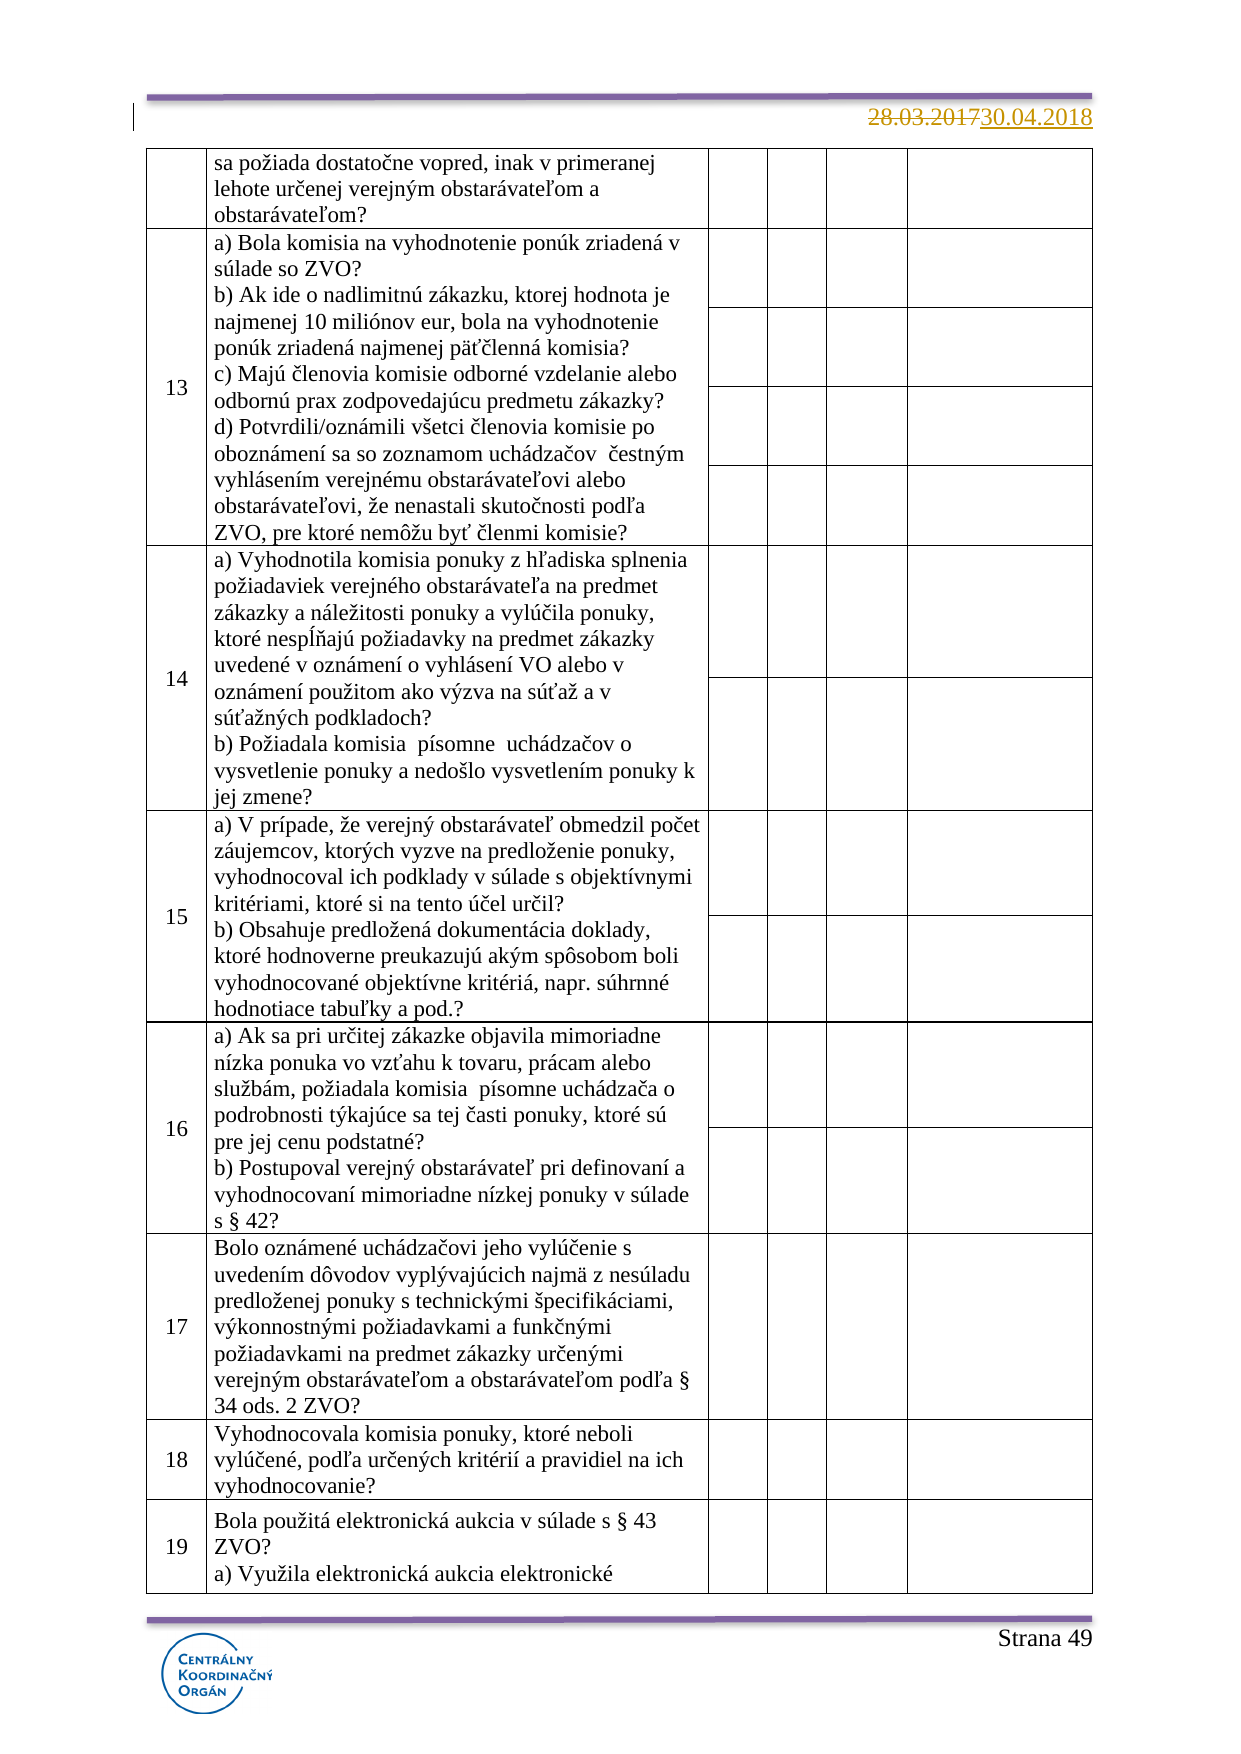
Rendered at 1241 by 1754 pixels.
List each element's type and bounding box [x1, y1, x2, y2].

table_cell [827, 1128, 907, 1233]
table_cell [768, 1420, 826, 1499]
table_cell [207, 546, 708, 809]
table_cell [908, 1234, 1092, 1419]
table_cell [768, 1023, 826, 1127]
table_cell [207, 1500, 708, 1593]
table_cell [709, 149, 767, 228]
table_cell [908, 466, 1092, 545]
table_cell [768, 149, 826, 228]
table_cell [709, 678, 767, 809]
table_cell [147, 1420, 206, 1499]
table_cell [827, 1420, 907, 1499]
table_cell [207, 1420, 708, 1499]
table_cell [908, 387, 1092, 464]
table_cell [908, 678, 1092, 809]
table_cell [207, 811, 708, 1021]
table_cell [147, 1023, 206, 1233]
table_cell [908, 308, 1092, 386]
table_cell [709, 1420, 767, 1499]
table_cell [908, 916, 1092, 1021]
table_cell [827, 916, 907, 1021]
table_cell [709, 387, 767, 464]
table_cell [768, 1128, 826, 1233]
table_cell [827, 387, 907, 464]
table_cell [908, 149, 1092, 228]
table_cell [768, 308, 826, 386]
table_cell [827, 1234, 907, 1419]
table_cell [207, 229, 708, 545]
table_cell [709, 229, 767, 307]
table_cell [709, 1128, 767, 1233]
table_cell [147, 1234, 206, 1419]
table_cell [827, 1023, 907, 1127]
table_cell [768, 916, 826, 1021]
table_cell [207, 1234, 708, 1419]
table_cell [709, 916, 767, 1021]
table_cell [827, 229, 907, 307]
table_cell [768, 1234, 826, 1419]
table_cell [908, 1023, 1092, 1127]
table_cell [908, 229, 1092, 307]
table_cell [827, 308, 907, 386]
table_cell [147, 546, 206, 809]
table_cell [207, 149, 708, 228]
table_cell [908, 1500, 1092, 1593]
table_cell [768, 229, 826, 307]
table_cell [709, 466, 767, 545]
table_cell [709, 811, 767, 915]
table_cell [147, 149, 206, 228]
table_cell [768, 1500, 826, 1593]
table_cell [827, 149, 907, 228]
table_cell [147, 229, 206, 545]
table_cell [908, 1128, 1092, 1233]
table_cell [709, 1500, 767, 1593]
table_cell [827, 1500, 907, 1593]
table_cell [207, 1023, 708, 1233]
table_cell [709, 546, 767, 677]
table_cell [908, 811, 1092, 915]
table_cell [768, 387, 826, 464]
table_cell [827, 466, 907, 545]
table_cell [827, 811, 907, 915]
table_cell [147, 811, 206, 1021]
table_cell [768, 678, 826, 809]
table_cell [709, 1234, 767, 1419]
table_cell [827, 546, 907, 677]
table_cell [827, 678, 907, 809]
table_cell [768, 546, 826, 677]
picture [159, 1631, 272, 1713]
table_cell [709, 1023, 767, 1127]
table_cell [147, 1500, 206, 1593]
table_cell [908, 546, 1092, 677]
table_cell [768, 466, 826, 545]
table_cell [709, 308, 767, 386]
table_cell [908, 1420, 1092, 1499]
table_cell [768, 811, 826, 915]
